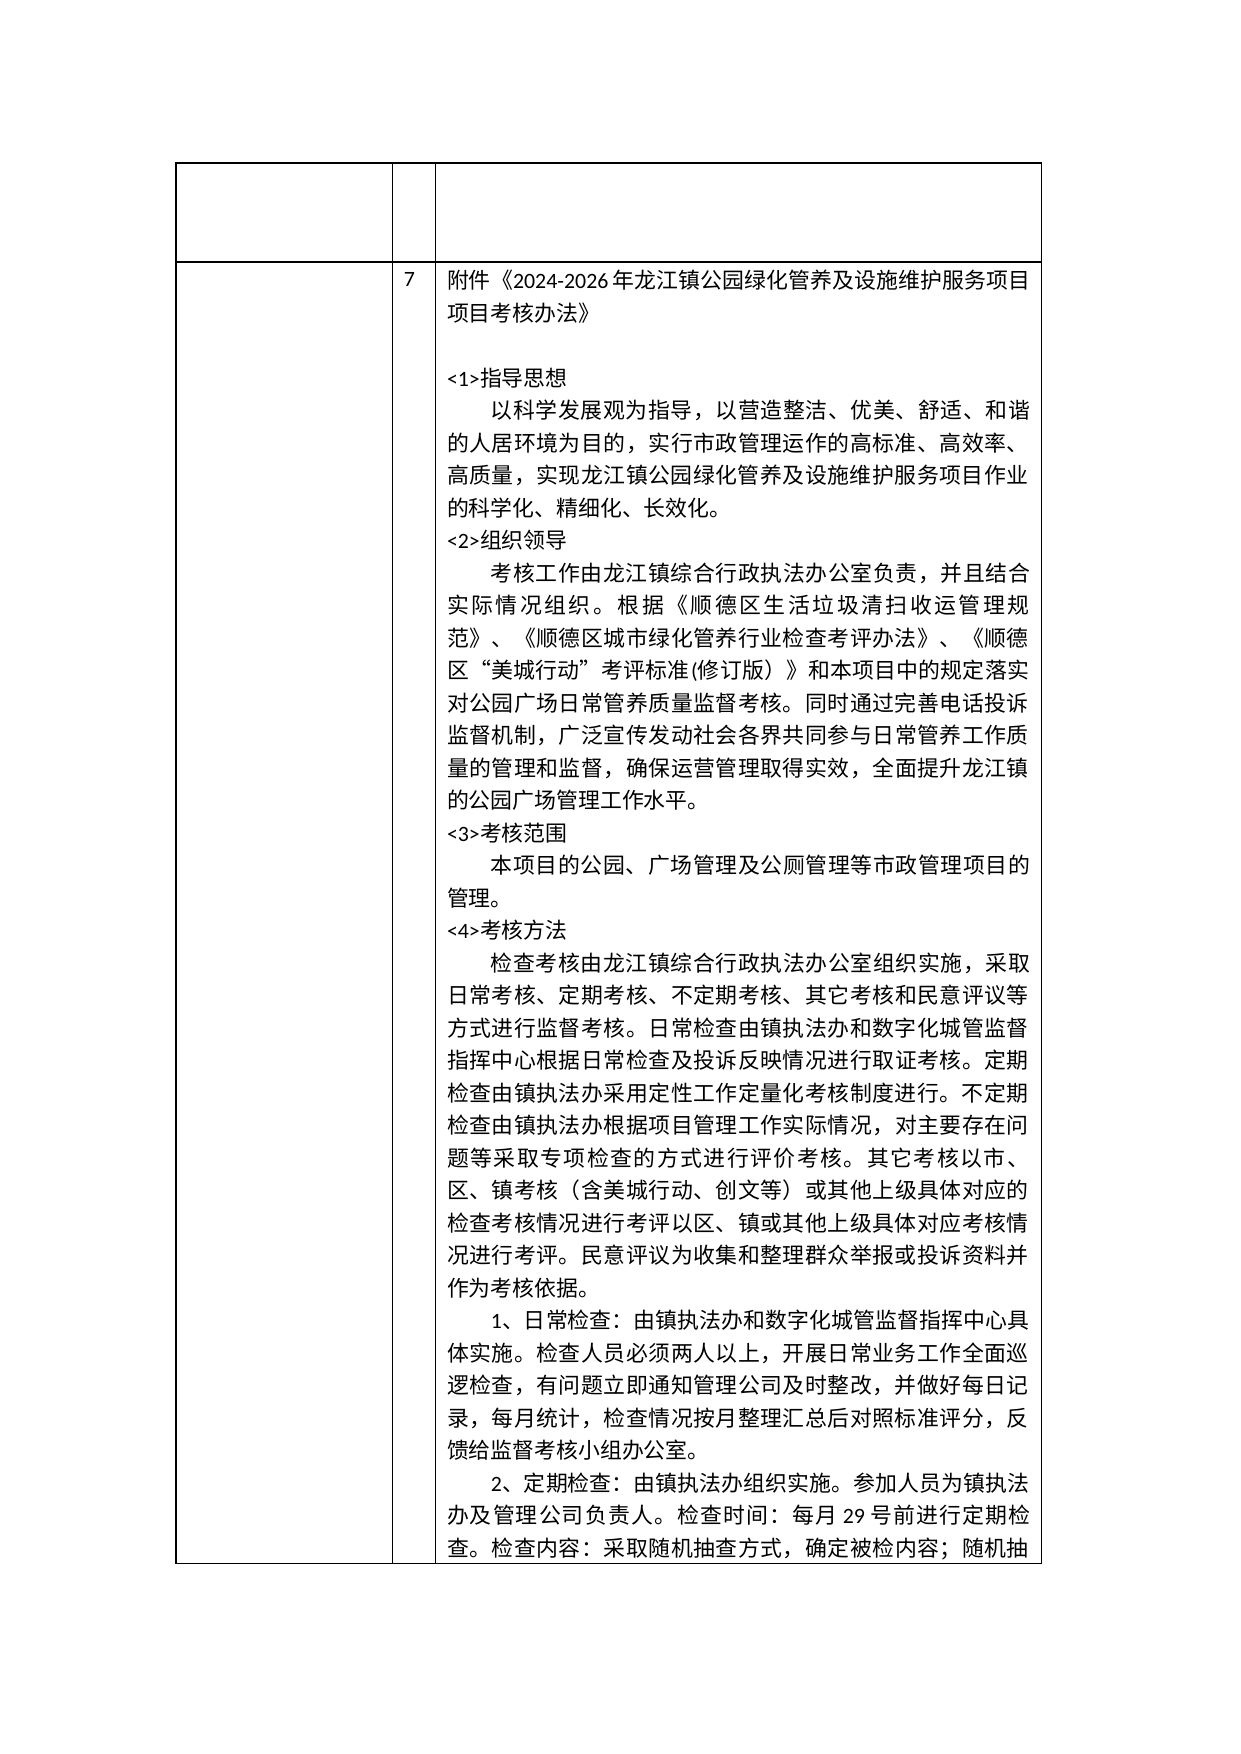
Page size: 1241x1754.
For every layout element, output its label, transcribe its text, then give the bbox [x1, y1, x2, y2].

table_cell 6 [393, 164, 435, 261]
table_cell 7 [393, 263, 435, 1563]
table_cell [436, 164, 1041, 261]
table_cell [177, 263, 392, 1563]
table_cell [177, 164, 392, 261]
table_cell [436, 263, 1041, 1563]
